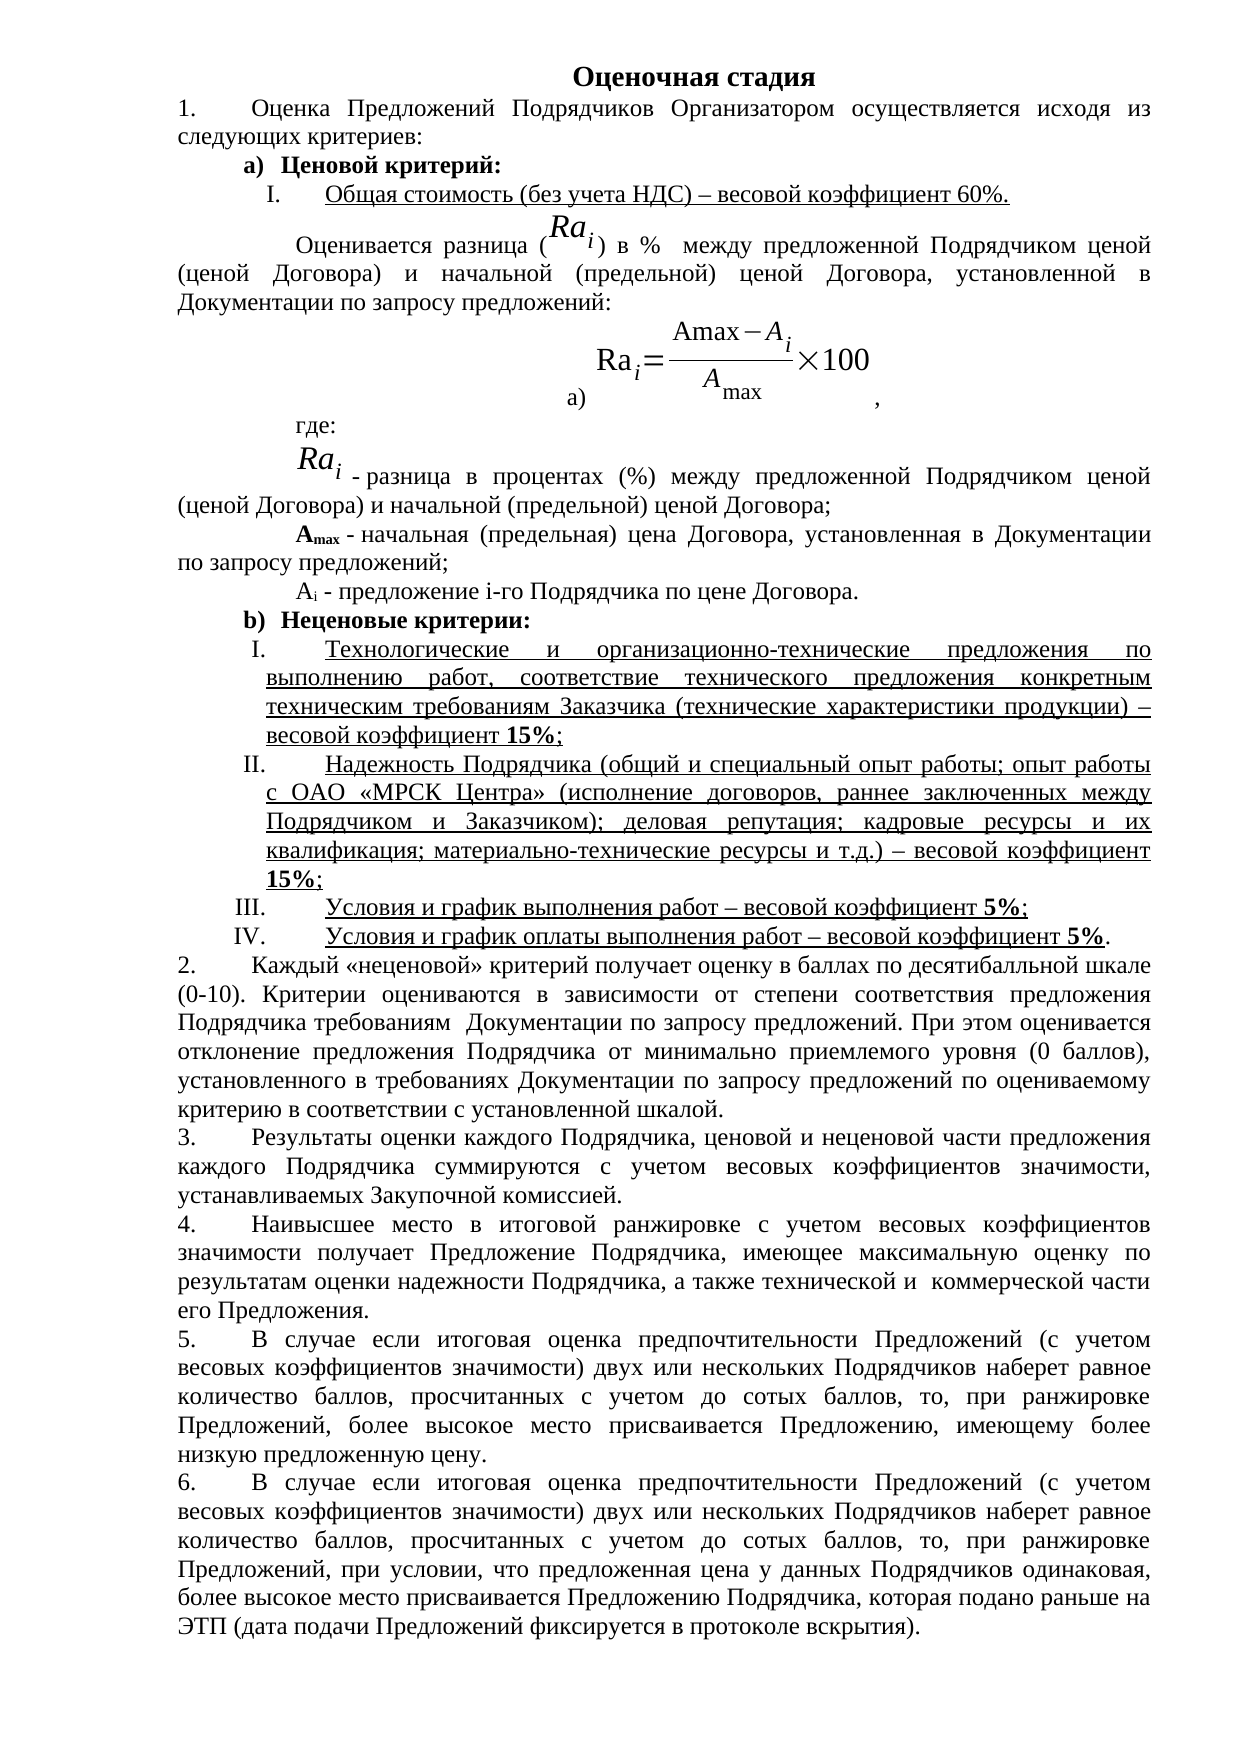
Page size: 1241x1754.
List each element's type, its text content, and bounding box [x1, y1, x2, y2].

list В случае если итоговая оценка предпочтительности Предложений (с учетом весовых коэффициентов значимости) двух или нескольких Подрядчиков наберет равное количество баллов, просчитанных с учетом до сотых баллов, то, при ранжировке Предложений, более высокое место присваивается Предложению, имеющему более низкую предложенную цену. [177, 1324, 1152, 1467]
list Наивысшее место в итоговой ранжировке с учетом весовых коэффициентов значимости получает Предложение Подрядчика, имеющее максимальную оценку по результатам оценки надежности Подрядчика, а также технической и коммерческой части его Предложения. [177, 1209, 1152, 1324]
text Оценочная стадия [177, 59, 1152, 93]
text где: [177, 410, 1152, 439]
list Общая стоимость (без учета НДС) – весовой коэффициент 60%. [281, 179, 1152, 208]
list Каждый «неценовой» критерий получает оценку в баллах по десятибалльной шкале (0-10). Критерии оцениваются в зависимости от степени соответствия предложения Подрядчика требованиям Документации по запросу предложений. При этом оценивается отклонение предложения Подрядчика от минимально приемлемого уровня (0 баллов), установленного в требованиях Документации по запросу предложений по оцениваемому критерию в соответствии с установленной шкалой. [177, 950, 1152, 1122]
text Оценивается разница () в % между предложенной Подрядчиком ценой (ценой Договора) и начальной (предельной) ценой Договора, установленной в Документации по запросу предложений: [177, 208, 1152, 316]
list Надежность Подрядчика (общий и специальный опыт работы; опыт работы с ОАО «МРСК Центра» (исполнение договоров, раннее заключенных между Подрядчиком и Заказчиком); деловая репутация; кадровые ресурсы и их квалификация; материально-технические ресурсы и т.д.) – весовой коэффициент 15%; [266, 833, 1152, 892]
list В случае если итоговая оценка предпочтительности Предложений (с учетом весовых коэффициентов значимости) двух или нескольких Подрядчиков наберет равное количество баллов, просчитанных с учетом до сотых баллов, то, при ранжировке Предложений, при условии, что предложенная цена у данных Подрядчиков одинаковая, более высокое место присваивается Предложению Подрядчика, которая подано раньше на ЭТП (дата подачи Предложений фиксируется в протоколе вскрытия). [177, 1467, 1152, 1640]
list Технологические и организационно-технические предложения по выполнению работ, соответствие технического предложения конкретным техническим требованиям Заказчика (технические характеристики продукции) – весовой коэффициент 15%; [266, 634, 1152, 687]
text - разница в процентах (%) между предложенной Подрядчиком ценой (ценой Договора) и начальной (предельной) ценой Договора; [177, 439, 1152, 519]
list Неценовые критерии: [243, 605, 1152, 634]
list , [177, 316, 1152, 410]
text Ai - предложение i-го Подрядчика по цене Договора. [177, 576, 1152, 605]
text Amax - начальная (предельная) цена Договора, установленная в Документации по запросу предложений; [177, 519, 1152, 576]
list Условия и график оплаты выполнения работ – весовой коэффициент 5%. [266, 921, 1152, 950]
list Надежность Подрядчика (общий и специальный опыт работы; опыт работы с ОАО «МРСК Центра» (исполнение договоров, раннее заключенных между Подрядчиком и Заказчиком); деловая репутация; кадровые ресурсы и их квалификация; материально-технические ресурсы и т.д.) – весовой коэффициент 15%; [266, 804, 1152, 831]
list Условия и график выполнения работ – весовой коэффициент 5%; [266, 892, 1152, 921]
list Оценка Предложений Подрядчиков Организатором осуществляется исходя из следующих критериев: [177, 93, 1152, 150]
list Результаты оценки каждого Подрядчика, ценовой и неценовой части предложения каждого Подрядчика суммируются с учетом весовых коэффициентов значимости, устанавливаемых Закупочной комиссией. [177, 1122, 1152, 1209]
list Технологические и организационно-технические предложения по выполнению работ, соответствие технического предложения конкретным техническим требованиям Заказчика (технические характеристики продукции) – весовой коэффициент 15%; [266, 689, 1152, 749]
list Надежность Подрядчика (общий и специальный опыт работы; опыт работы с ОАО «МРСК Центра» (исполнение договоров, раннее заключенных между Подрядчиком и Заказчиком); деловая репутация; кадровые ресурсы и их квалификация; материально-технические ресурсы и т.д.) – весовой коэффициент 15%; [266, 749, 1152, 802]
list Ценовой критерий: [243, 150, 1152, 179]
